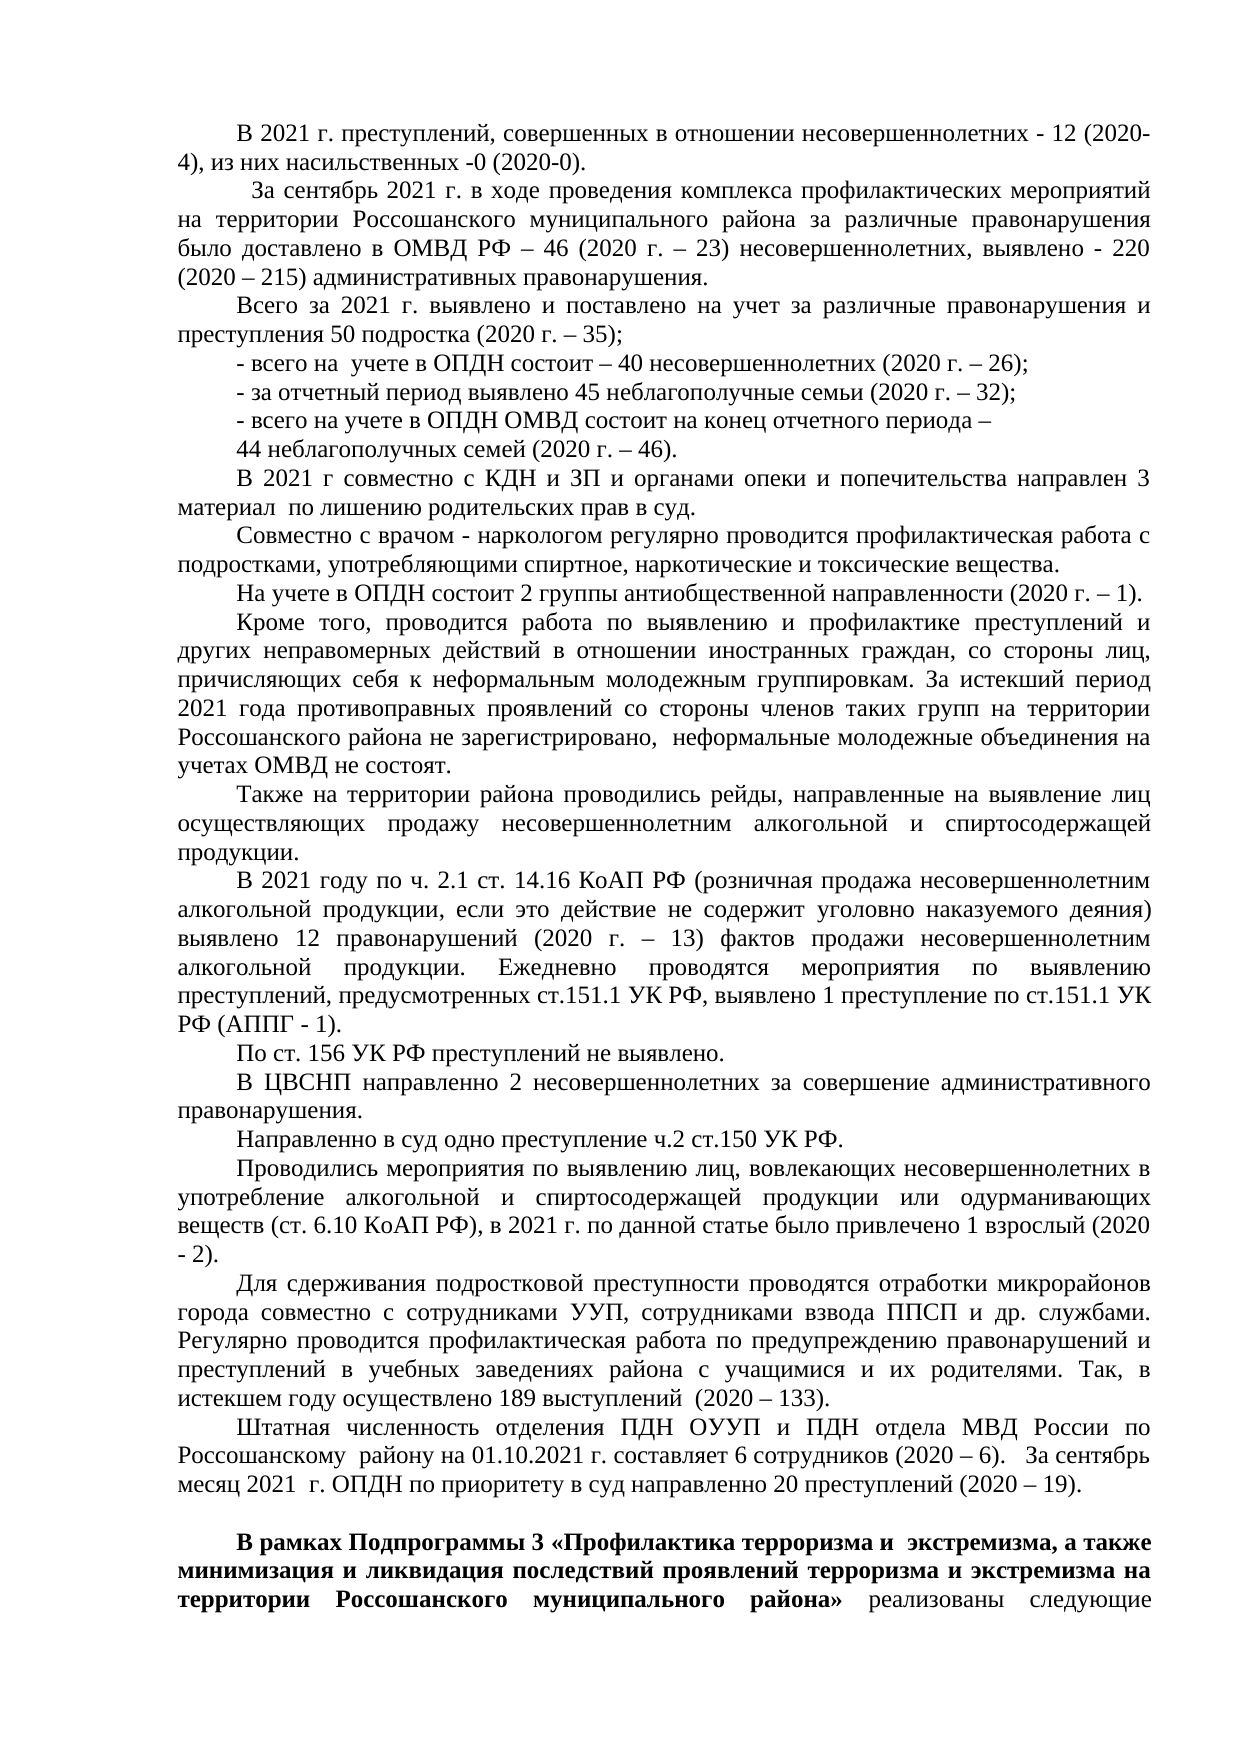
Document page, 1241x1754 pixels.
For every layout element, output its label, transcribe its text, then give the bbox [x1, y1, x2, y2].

text - всего на учете в ОПДН ОМВД состоит на конец отчетного периода – [177, 406, 1152, 434]
text Кроме того, проводится работа по выявлению и профилактике преступлений и других неправомерных действий в отношении иностранных граждан, со стороны лиц, причисляющих себя к неформальным молодежным группировкам. За истекший период 2021 года противоправных проявлений со стороны членов таких групп на территории Россошанского района не зарегистрировано, неформальные молодежные объединения на учетах ОМВД не состоят. [177, 607, 1152, 779]
text За сентябрь 2021 г. в ходе проведения комплекса профилактических мероприятий на территории Россошанского муниципального района за различные правонарушения было доставлено в ОМВД РФ – 46 (2020 г. – 23) несовершеннолетних, выявлено - 220 (2020 – 215) административных правонарушения. [177, 176, 1152, 291]
text В ЦВСНП направленно 2 несовершеннолетних за совершение административного правонарушения. [177, 1067, 1152, 1124]
text Штатная численность отделения ПДН ОУУП и ПДН отдела МВД России по Россошанскому району на 01.10.2021 г. составляет 6 сотрудников (2020 – 6). За сентябрь месяц 2021 г. ОПДН по приоритету в суд направленно 20 преступлений (2020 – 19). [177, 1412, 1152, 1498]
text В 2021 г. преступлений, совершенных в отношении несовершеннолетних - 12 (2020-4), из них насильственных -0 (2020-0). [177, 118, 1152, 176]
text Также на территории района проводились рейды, направленные на выявление лиц осуществляющих продажу несовершеннолетним алкогольной и спиртосодержащей продукции. [177, 779, 1152, 866]
text Направленно в суд одно преступление ч.2 ст.150 УК РФ. [177, 1124, 1152, 1153]
text По ст. 156 УК РФ преступлений не выявлено. [177, 1038, 1152, 1067]
text В 2021 году по ч. 2.1 ст. 14.16 КоАП РФ (розничная продажа несовершеннолетним алкогольной продукции, если это действие не содержит уголовно наказуемого деяния) выявлено 12 правонарушений (2020 г. – 13) фактов продажи несовершеннолетним алкогольной продукции. Ежедневно проводятся мероприятия по выявлению преступлений, предусмотренных ст.151.1 УК РФ, выявлено 1 преступление по ст.151.1 УК РФ (АППГ - 1). [177, 866, 1152, 1038]
text Совместно с врачом - наркологом регулярно проводится профилактическая работа с подростками, употребляющими спиртное, наркотические и токсические вещества. [177, 521, 1152, 578]
text В 2021 г совместно с КДН и ЗП и органами опеки и попечительства направлен 3 материал по лишению родительских прав в суд. [177, 463, 1152, 521]
text - всего на учете в ОПДН состоит – 40 несовершеннолетних (2020 г. – 26); [177, 348, 1152, 377]
text Проводились мероприятия по выявлению лиц, вовлекающих несовершеннолетних в употребление алкогольной и спиртосодержащей продукции или одурманивающих веществ (ст. 6.10 КоАП РФ), в 2021 г. по данной статье было привлечено 1 взрослый (2020 - 2). [177, 1153, 1152, 1268]
text 44 неблагополучных семей (2020 г. – 46). [177, 434, 1152, 463]
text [177, 1527, 1152, 1632]
text Для сдерживания подростковой преступности проводятся отработки микрорайонов города совместно с сотрудниками УУП, сотрудниками взвода ППСП и др. службами. Регулярно проводится профилактическая работа по предупреждению правонарушений и преступлений в учебных заведениях района с учащимися и их родителями. Так, в истекшем году осуществлено 189 выступлений (2020 – 133). [177, 1268, 1152, 1412]
text На учете в ОПДН состоит 2 группы антиобщественной направленности (2020 г. – 1). [177, 578, 1152, 607]
text - за отчетный период выявлено 45 неблагополучные семьи (2020 г. – 32); [177, 377, 1152, 406]
text Всего за 2021 г. выявлено и поставлено на учет за различные правонарушения и преступления 50 подростка (2020 г. – 35); [177, 291, 1152, 348]
